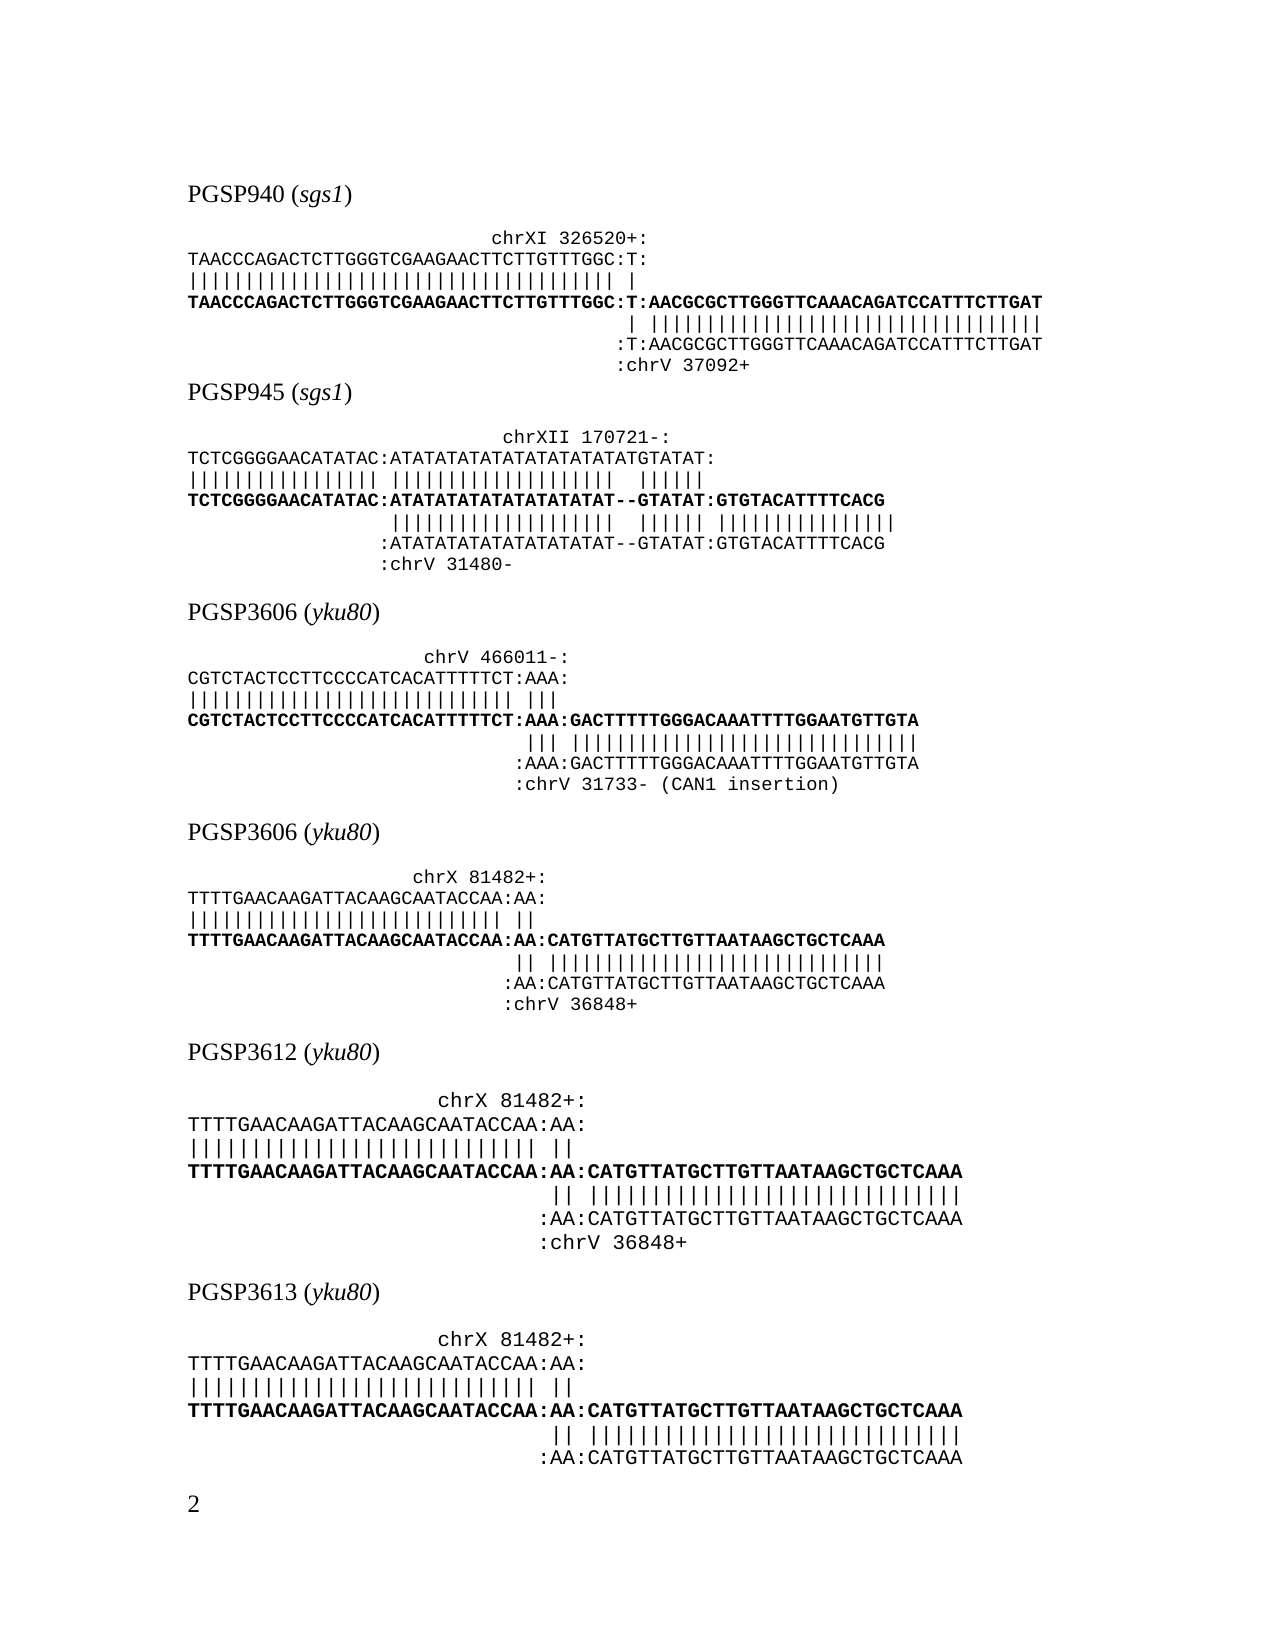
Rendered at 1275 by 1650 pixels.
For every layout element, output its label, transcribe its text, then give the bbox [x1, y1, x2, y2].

text | ||||||||||||||||||||||||||||||||||| [187, 314, 1087, 335]
text chrV 466011-: [187, 647, 1087, 669]
text TCTCGGGGAACATATAC:ATATATATATATATATATATATGTATAT: [187, 449, 1087, 470]
text :ATATATATATATATATATAT--GTATAT:GTGTACATTTTCACG [187, 534, 1087, 555]
text PGSP945 (sgs1) [187, 377, 1087, 406]
text TTTTGAACAAGATTACAAGCAATACCAA:AA:CATGTTATGCTTGTTAATAAGCTGCTCAAA [187, 1161, 1087, 1184]
text PGSP3606 (yku80) [187, 817, 1087, 846]
text |||||||||||||||||||||||||||||||||||||| | [187, 271, 1087, 292]
text :AA:CATGTTATGCTTGTTAATAAGCTGCTCAAA [187, 974, 1087, 995]
text chrX 81482+: [187, 1090, 1087, 1113]
text ||||||||||||||||| |||||||||||||||||||| |||||| [187, 470, 1087, 491]
text :chrV 31480- [187, 555, 1087, 576]
text PGSP3612 (yku80) [187, 1037, 1087, 1066]
text |||||||||||||||||||||||||||| || [187, 1376, 1087, 1400]
text ||| ||||||||||||||||||||||||||||||| [187, 732, 1087, 754]
text CGTCTACTCCTTCCCCATCACATTTTTCT:AAA:GACTTTTTGGGACAAATTTTGGAATGTTGTA [187, 711, 1087, 732]
text TCTCGGGGAACATATAC:ATATATATATATATATATAT--GTATAT:GTGTACATTTTCACG [187, 491, 1087, 512]
text :chrV 31733- (CAN1 insertion) [187, 775, 1087, 796]
text || |||||||||||||||||||||||||||||| [187, 1424, 1087, 1447]
text :chrV 36848+ [187, 1232, 1087, 1255]
text ||||||||||||||||||||||||||||| ||| [187, 690, 1087, 711]
text :AAA:GACTTTTTGGGACAAATTTTGGAATGTTGTA [187, 754, 1087, 775]
text chrX 81482+: [187, 1329, 1087, 1353]
text TTTTGAACAAGATTACAAGCAATACCAA:AA: [187, 889, 1087, 910]
text TAACCCAGACTCTTGGGTCGAAGAACTTCTTGTTTGGC:T: [187, 250, 1087, 271]
text PGSP940 (sgs1) [187, 179, 1087, 207]
text TTTTGAACAAGATTACAAGCAATACCAA:AA: [187, 1113, 1087, 1137]
text TTTTGAACAAGATTACAAGCAATACCAA:AA: [187, 1353, 1087, 1376]
text :AA:CATGTTATGCTTGTTAATAAGCTGCTCAAA [187, 1447, 1087, 1471]
text TAACCCAGACTCTTGGGTCGAAGAACTTCTTGTTTGGC:T:AACGCGCTTGGGTTCAAACAGATCCATTTCTTGAT [187, 292, 1087, 314]
text |||||||||||||||||||||||||||| || [187, 910, 1087, 931]
text :AA:CATGTTATGCTTGTTAATAAGCTGCTCAAA [187, 1208, 1087, 1232]
text :chrV 37092+ [187, 356, 1087, 377]
text || |||||||||||||||||||||||||||||| [187, 1184, 1087, 1208]
text TTTTGAACAAGATTACAAGCAATACCAA:AA:CATGTTATGCTTGTTAATAAGCTGCTCAAA [187, 1400, 1087, 1424]
text || |||||||||||||||||||||||||||||| [187, 952, 1087, 974]
text |||||||||||||||||||||||||||| || [187, 1137, 1087, 1161]
text TTTTGAACAAGATTACAAGCAATACCAA:AA:CATGTTATGCTTGTTAATAAGCTGCTCAAA [187, 931, 1087, 952]
text chrXII 170721-: [187, 427, 1087, 449]
text :chrV 36848+ [187, 995, 1087, 1016]
text chrX 81482+: [187, 867, 1087, 889]
text |||||||||||||||||||| |||||| |||||||||||||||| [187, 512, 1087, 534]
text CGTCTACTCCTTCCCCATCACATTTTTCT:AAA: [187, 669, 1087, 690]
text :T:AACGCGCTTGGGTTCAAACAGATCCATTTCTTGAT [187, 335, 1087, 356]
text PGSP3613 (yku80) [187, 1277, 1087, 1305]
text chrXI 326520+: [187, 229, 1087, 250]
text PGSP3606 (yku80) [187, 597, 1087, 626]
